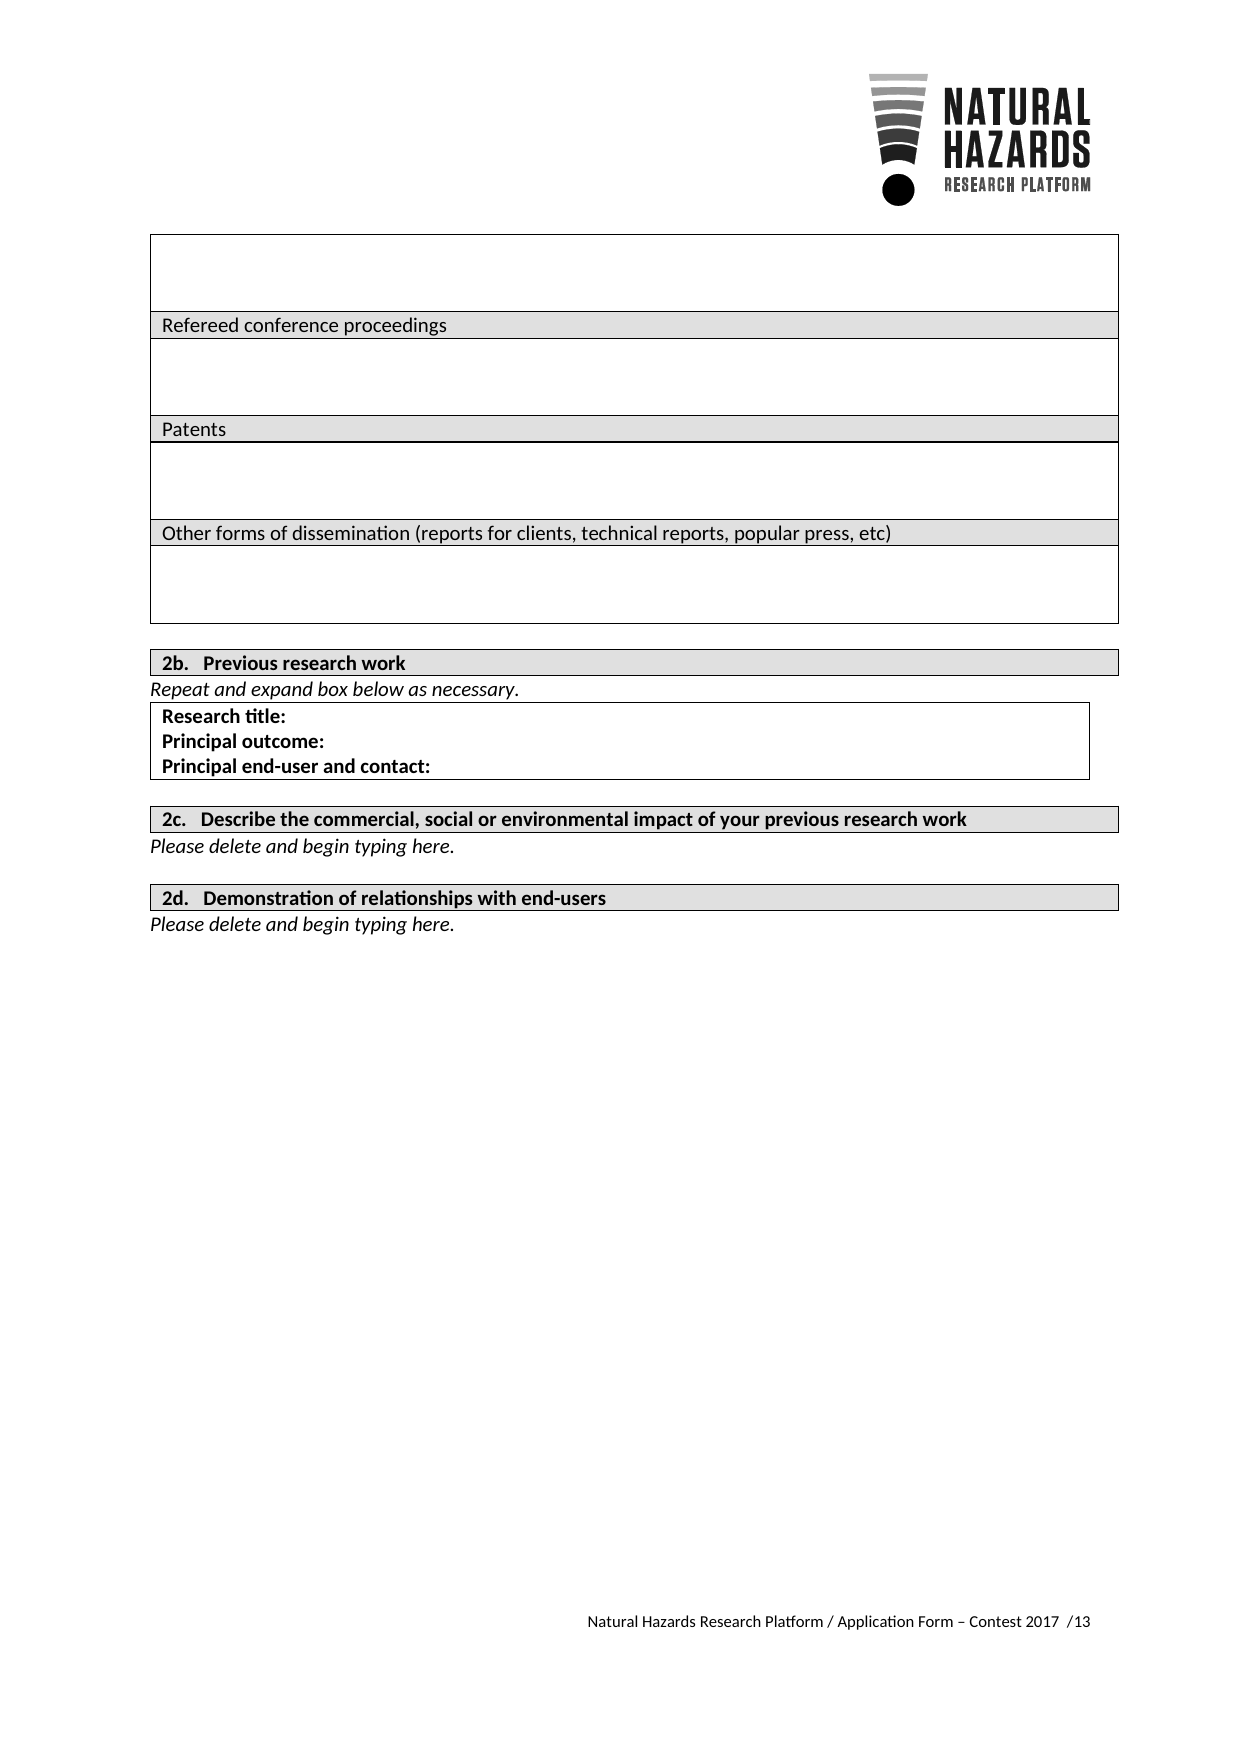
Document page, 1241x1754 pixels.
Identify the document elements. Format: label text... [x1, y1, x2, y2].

table_header Research title: Principal outcome: Principal end-user and contact: [151, 703, 1089, 779]
table_header 2d. Demonstration of relationships with end-users [151, 885, 1118, 910]
table_cell Refereed conference proceedings [151, 312, 1118, 338]
text Repeat and expand box below as necessary. [150, 676, 1090, 702]
table_header 2b. Previous research work [151, 650, 1118, 675]
table_cell Other forms of dissemination (reports for clients, technical reports, popular press, etc) [151, 520, 1118, 545]
table_cell Patents [151, 416, 1118, 441]
text Please delete and begin typing here. [150, 833, 1090, 858]
table_header 2c. Describe the commercial, social or environmental impact of your previous research work [151, 807, 1118, 832]
text Please delete and begin typing here. [150, 911, 1090, 937]
table_cell [151, 339, 1118, 415]
table_cell [151, 443, 1118, 519]
table_cell [151, 235, 1118, 311]
table_cell [151, 546, 1118, 622]
